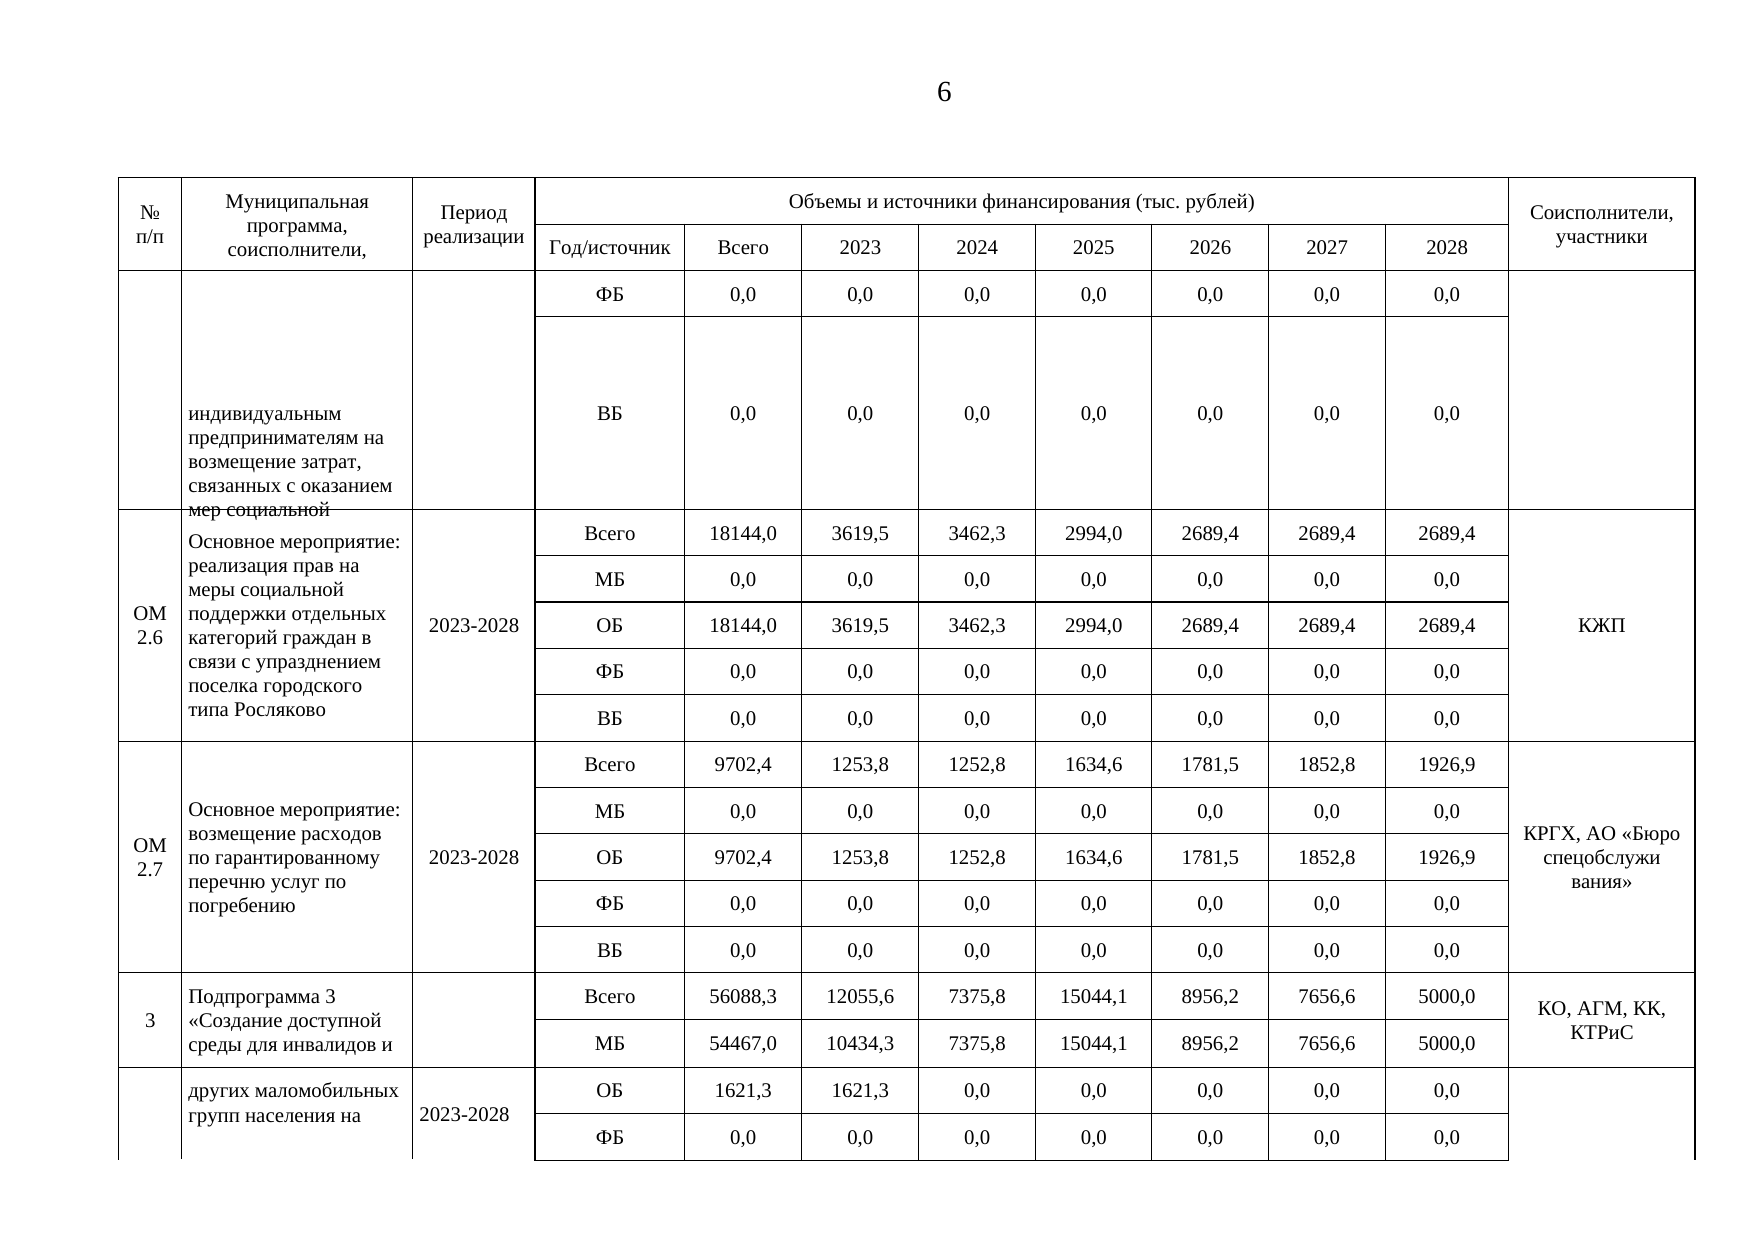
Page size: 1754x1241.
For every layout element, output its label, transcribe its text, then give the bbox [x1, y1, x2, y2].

table_cell 0,0 [919, 1114, 1035, 1159]
table_cell ФБ [536, 271, 684, 316]
table_cell 1781,5 [1152, 834, 1268, 879]
table_cell 1634,6 [1036, 834, 1151, 879]
table_header № п/п [119, 178, 181, 270]
table_cell 0,0 [1152, 1114, 1268, 1159]
table_cell 2028 [1386, 225, 1508, 270]
table_cell 3462,3 [919, 603, 1035, 648]
table_cell 54467,0 [685, 1020, 801, 1067]
table_header Объемы и источники финансирования (тыс. рублей) [536, 178, 1508, 223]
table_cell 0,0 [1386, 1068, 1508, 1113]
table_cell 2689,4 [1152, 510, 1268, 555]
table_cell 7375,8 [919, 1020, 1035, 1067]
table_cell 7656,6 [1269, 1020, 1385, 1067]
table_cell 0,0 [685, 927, 801, 972]
table_cell 0,0 [1036, 695, 1151, 741]
table_cell ОМ 2.7 [119, 742, 181, 972]
table_cell 0,0 [1036, 1114, 1151, 1159]
table_cell 5000,0 [1386, 1020, 1508, 1067]
table_cell ФБ [536, 1114, 684, 1159]
table_cell 2689,4 [1152, 603, 1268, 648]
table_cell 1621,3 [802, 1068, 918, 1113]
table_cell 2689,4 [1269, 603, 1385, 648]
table_cell 0,0 [919, 927, 1035, 972]
table_cell 0,0 [1036, 1068, 1151, 1113]
table_cell Год/источник [536, 225, 684, 270]
table_cell 0,0 [1269, 927, 1385, 972]
table_cell 0,0 [919, 881, 1035, 926]
table_cell 0,0 [802, 649, 918, 694]
table_cell 3 [119, 973, 181, 1067]
table_cell МБ [536, 1020, 684, 1067]
table_cell КЖП [1509, 510, 1694, 741]
table_cell КО, АГМ, КК, КТРиС [1509, 973, 1694, 1067]
table_cell 0,0 [1269, 1114, 1385, 1159]
table_cell 0,0 [685, 695, 801, 741]
table_cell 0,0 [1269, 556, 1385, 601]
table_cell [413, 973, 534, 1067]
table_cell 0,0 [1386, 1114, 1508, 1159]
table_cell 1252,8 [919, 834, 1035, 879]
table_cell 0,0 [919, 695, 1035, 741]
table_cell 0,0 [1386, 649, 1508, 694]
table_cell 1621,3 [685, 1068, 801, 1113]
table_cell ОБ [536, 1068, 684, 1113]
table_cell 0,0 [685, 881, 801, 926]
table_cell ОБ [536, 834, 684, 879]
table_cell ОБ [536, 603, 684, 648]
table_cell 15044,1 [1036, 1020, 1151, 1067]
table_cell 0,0 [1386, 881, 1508, 926]
table_cell 56088,3 [685, 973, 801, 1019]
table_cell 0,0 [1152, 927, 1268, 972]
table_cell 8956,2 [1152, 1020, 1268, 1067]
table_cell 1852,8 [1269, 834, 1385, 879]
table_cell 2023-2028 [413, 1068, 534, 1159]
table_cell 0,0 [685, 317, 801, 509]
table_cell 0,0 [919, 649, 1035, 694]
table_cell Всего [536, 510, 684, 555]
table_cell МБ [536, 556, 684, 601]
table_cell 0,0 [1152, 881, 1268, 926]
table_cell КРГХ, АО «Бюро спецобслужи вания» [1509, 742, 1694, 972]
table_cell ВБ [536, 927, 684, 972]
table_cell 0,0 [802, 1114, 918, 1159]
table_cell 1253,8 [802, 742, 918, 787]
table_cell 0,0 [1152, 271, 1268, 316]
table_cell Всего [536, 973, 684, 1019]
table_cell ОМ 2.6 [119, 510, 181, 741]
table_cell [1509, 1068, 1694, 1159]
table_cell 0,0 [1269, 788, 1385, 833]
table_cell 0,0 [685, 271, 801, 316]
table_cell 18144,0 [685, 510, 801, 555]
table_cell 0,0 [1386, 317, 1508, 509]
table_cell 3619,5 [802, 510, 918, 555]
table_cell 2994,0 [1036, 603, 1151, 648]
table_cell 0,0 [685, 649, 801, 694]
table_cell ВБ [536, 317, 684, 509]
table_cell 0,0 [1269, 695, 1385, 741]
table_cell 0,0 [919, 556, 1035, 601]
table_cell 2026 [1152, 225, 1268, 270]
table_cell ФБ [536, 649, 684, 694]
table_cell 0,0 [802, 556, 918, 601]
table_cell 7656,6 [1269, 973, 1385, 1019]
table_cell 2025 [1036, 225, 1151, 270]
table_cell 8956,2 [1152, 973, 1268, 1019]
table_cell 0,0 [1269, 317, 1385, 509]
table_cell 0,0 [802, 695, 918, 741]
table_cell 2994,0 [1036, 510, 1151, 555]
table_cell 9702,4 [685, 834, 801, 879]
table_cell 0,0 [1036, 317, 1151, 509]
table_cell 0,0 [1036, 788, 1151, 833]
table_cell 0,0 [1269, 649, 1385, 694]
table_cell 0,0 [1152, 649, 1268, 694]
table_cell 2689,4 [1386, 603, 1508, 648]
table_header Соисполнители, участники [1509, 178, 1694, 270]
table_cell других маломобильных групп населения на территории города Мурманска» [182, 1068, 412, 1159]
table_cell 5000,0 [1386, 973, 1508, 1019]
table_cell Основное мероприятие: реализация прав на меры социальной поддержки отдельных категорий граждан в связи с упразднением поселка городского типа Росляково [182, 510, 412, 741]
table_cell 1926,9 [1386, 742, 1508, 787]
table_cell 0,0 [1269, 271, 1385, 316]
table_cell 2689,4 [1386, 510, 1508, 555]
table_cell 1781,5 [1152, 742, 1268, 787]
table_cell 0,0 [802, 271, 918, 316]
table_cell 2689,4 [1269, 510, 1385, 555]
table_cell 2023-2028 [413, 742, 534, 972]
table_cell 0,0 [685, 788, 801, 833]
table_cell 0,0 [1386, 788, 1508, 833]
table_cell 0,0 [1269, 881, 1385, 926]
table_cell 0,0 [802, 317, 918, 509]
table_cell 0,0 [1036, 649, 1151, 694]
table_cell 2024 [919, 225, 1035, 270]
table_cell 0,0 [1386, 556, 1508, 601]
table_cell 0,0 [802, 927, 918, 972]
table_cell ВБ [536, 695, 684, 741]
table_cell 0,0 [1036, 881, 1151, 926]
table_cell 0,0 [919, 1068, 1035, 1113]
table_cell 0,0 [1036, 556, 1151, 601]
table_cell 0,0 [1152, 317, 1268, 509]
table_cell 0,0 [1386, 271, 1508, 316]
table_header Муниципальная программа, соисполнители, подпрограммы [182, 178, 412, 270]
table_cell 15044,1 [1036, 973, 1151, 1019]
table_cell 1253,8 [802, 834, 918, 879]
table_cell 0,0 [919, 788, 1035, 833]
table_cell 0,0 [1152, 695, 1268, 741]
table_cell 0,0 [1036, 271, 1151, 316]
table_header Период реализации [413, 178, 534, 270]
table_cell 0,0 [685, 556, 801, 601]
table_cell 3462,3 [919, 510, 1035, 555]
table_cell [119, 1068, 181, 1159]
table_cell 2027 [1269, 225, 1385, 270]
table_cell 1852,8 [1269, 742, 1385, 787]
table_cell Подпрограмма 3 «Создание доступной среды для инвалидов и [182, 973, 412, 1067]
table_cell 1634,6 [1036, 742, 1151, 787]
table_cell МБ [536, 788, 684, 833]
table_cell 2023-2028 [413, 510, 534, 741]
table_cell 0,0 [1152, 556, 1268, 601]
table_cell 0,0 [919, 271, 1035, 316]
table_cell 3619,5 [802, 603, 918, 648]
table_cell 1926,9 [1386, 834, 1508, 879]
table_cell 0,0 [1036, 927, 1151, 972]
table_cell 0,0 [685, 1114, 801, 1159]
table_cell 12055,6 [802, 973, 918, 1019]
table_cell 0,0 [1386, 927, 1508, 972]
table_cell 0,0 [1269, 1068, 1385, 1113]
table_cell 0,0 [919, 317, 1035, 509]
table_cell 2023 [802, 225, 918, 270]
table_cell 1252,8 [919, 742, 1035, 787]
table_cell 10434,3 [802, 1020, 918, 1067]
table_cell 18144,0 [685, 603, 801, 648]
table_cell 7375,8 [919, 973, 1035, 1019]
table_cell Всего [685, 225, 801, 270]
table_cell 9702,4 [685, 742, 801, 787]
table_cell Всего [536, 742, 684, 787]
table_cell 0,0 [1152, 1068, 1268, 1113]
table_cell ФБ [536, 881, 684, 926]
table_cell Основное мероприятие: возмещение расходов по гарантированному перечню услуг по погребению [182, 742, 412, 972]
table_cell 0,0 [1386, 695, 1508, 741]
table_cell 0,0 [1152, 788, 1268, 833]
table_cell 0,0 [802, 881, 918, 926]
table_cell 0,0 [802, 788, 918, 833]
